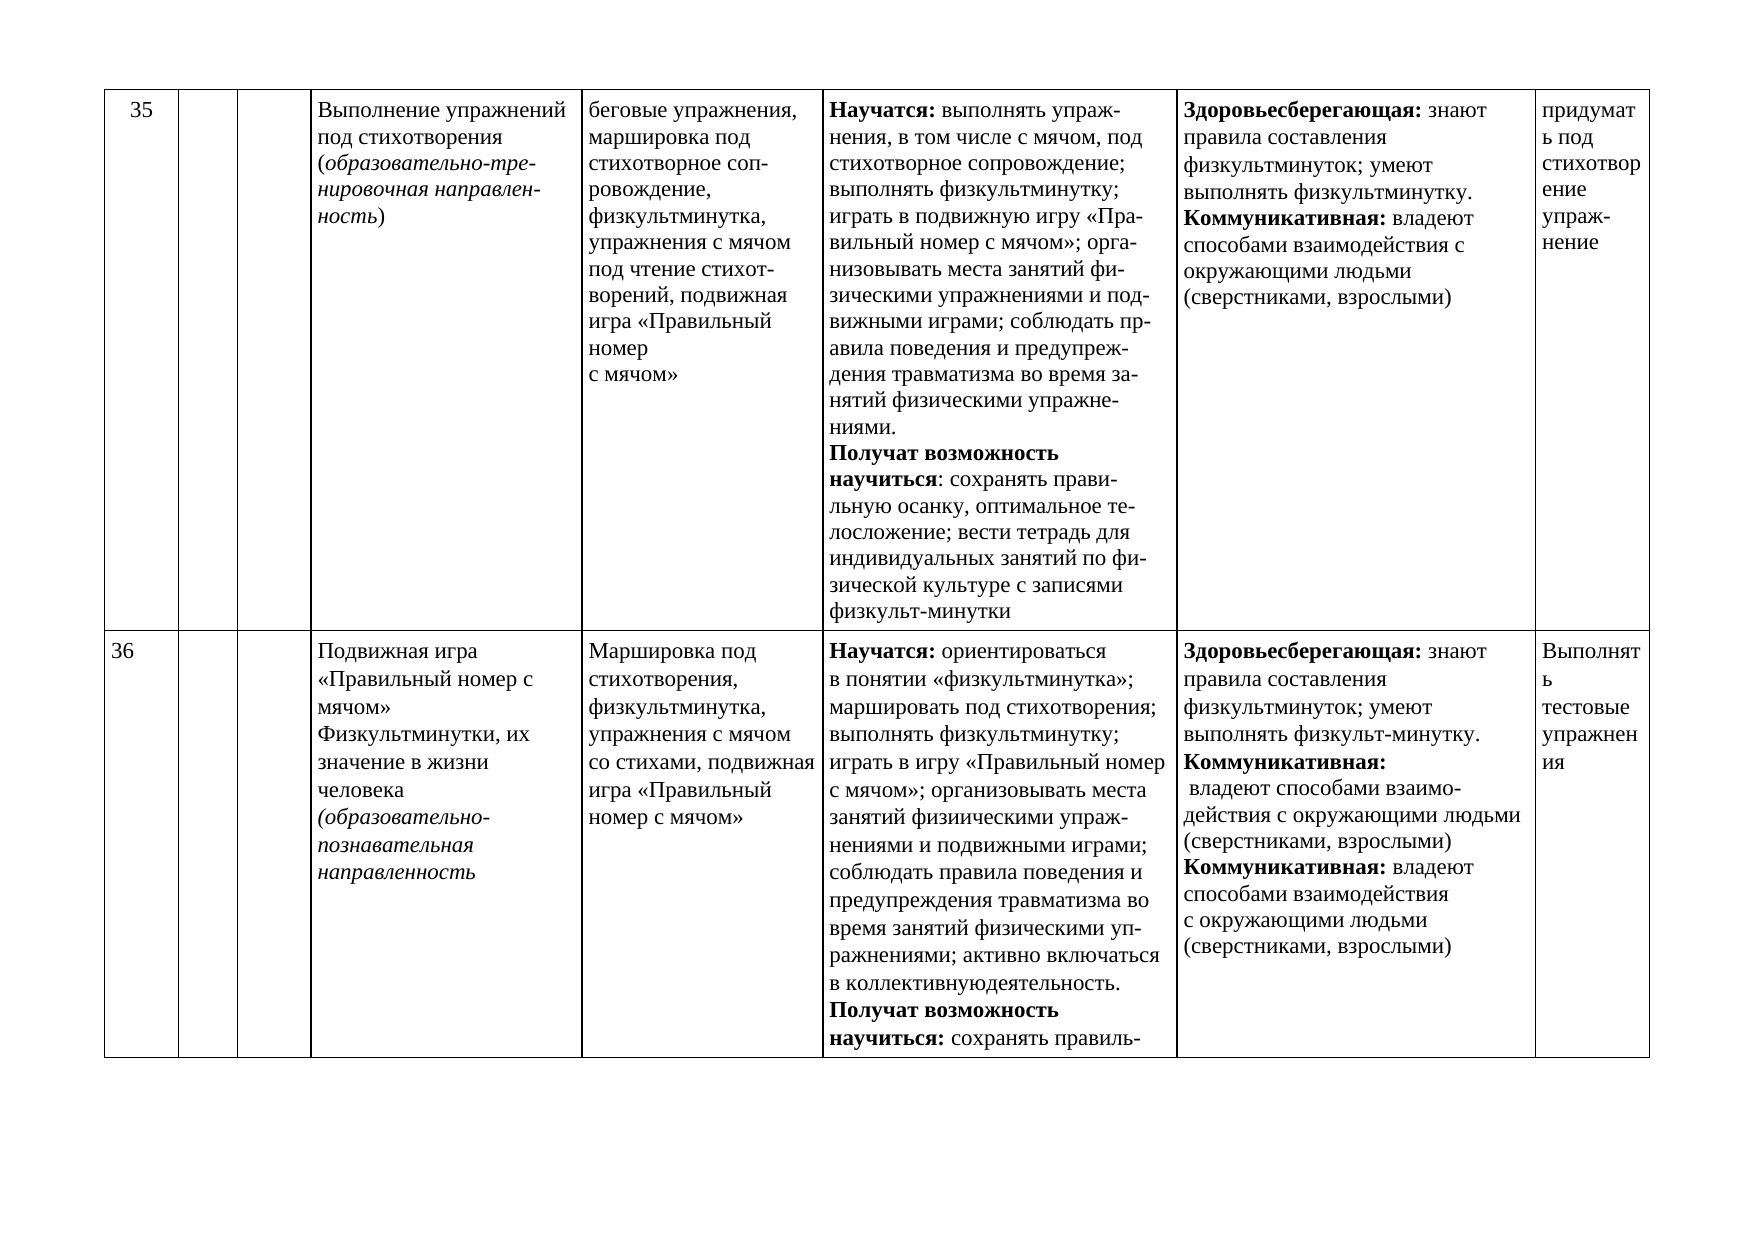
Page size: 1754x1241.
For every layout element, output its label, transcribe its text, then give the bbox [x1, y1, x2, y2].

table_cell [238, 631, 310, 1057]
table_cell 36 [105, 631, 178, 1057]
table_header придумать под стихотворение упраж- нение [1536, 90, 1649, 630]
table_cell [1178, 631, 1535, 1057]
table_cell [312, 631, 581, 1057]
table_header Научатся: выполнять упраж-нения, в том числе с мячом, под стихотворное сопровождение; выполнять физкультминутку; играть в подвижную игру «Пра-вильный номер с мячом»; орга-низовывать места занятий фи-зическими упражнениями и под-вижными играми; соблюдать пр-авила поведения и предупреж-дения травматизма во время за-нятий физическими упражне-ниями. Получат возможность научиться: сохранять прави-льную осанку, оптимальное те-лосложение; вести тетрадь для индивидуальных занятий по фи-зической культуре с записями физкульт-минутки [824, 90, 1176, 630]
table_header Здоровьесберегающая: знают правила составления физкультминуток; умеют выполнять физкультминутку. Коммуникативная: владеют способами взаимодействия с окружающими людьми (сверстниками, взрослыми) [1178, 90, 1535, 630]
table_header Выполнение упражнений под стихотворения (образовательно-тре-нировочная направлен- ность) [312, 90, 581, 630]
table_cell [1536, 631, 1649, 1057]
table_header 35 [105, 90, 178, 630]
table_header [238, 90, 310, 630]
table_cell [583, 631, 822, 1057]
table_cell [824, 631, 1176, 1057]
table_cell [179, 631, 237, 1057]
table_header [179, 90, 237, 630]
table_header беговые упражнения, маршировка под стихотворное соп-ровождение, физкультминутка, упражнения с мячом под чтение стихот-ворений, подвижная игра «Правильный номер с мячом» [583, 90, 822, 630]
